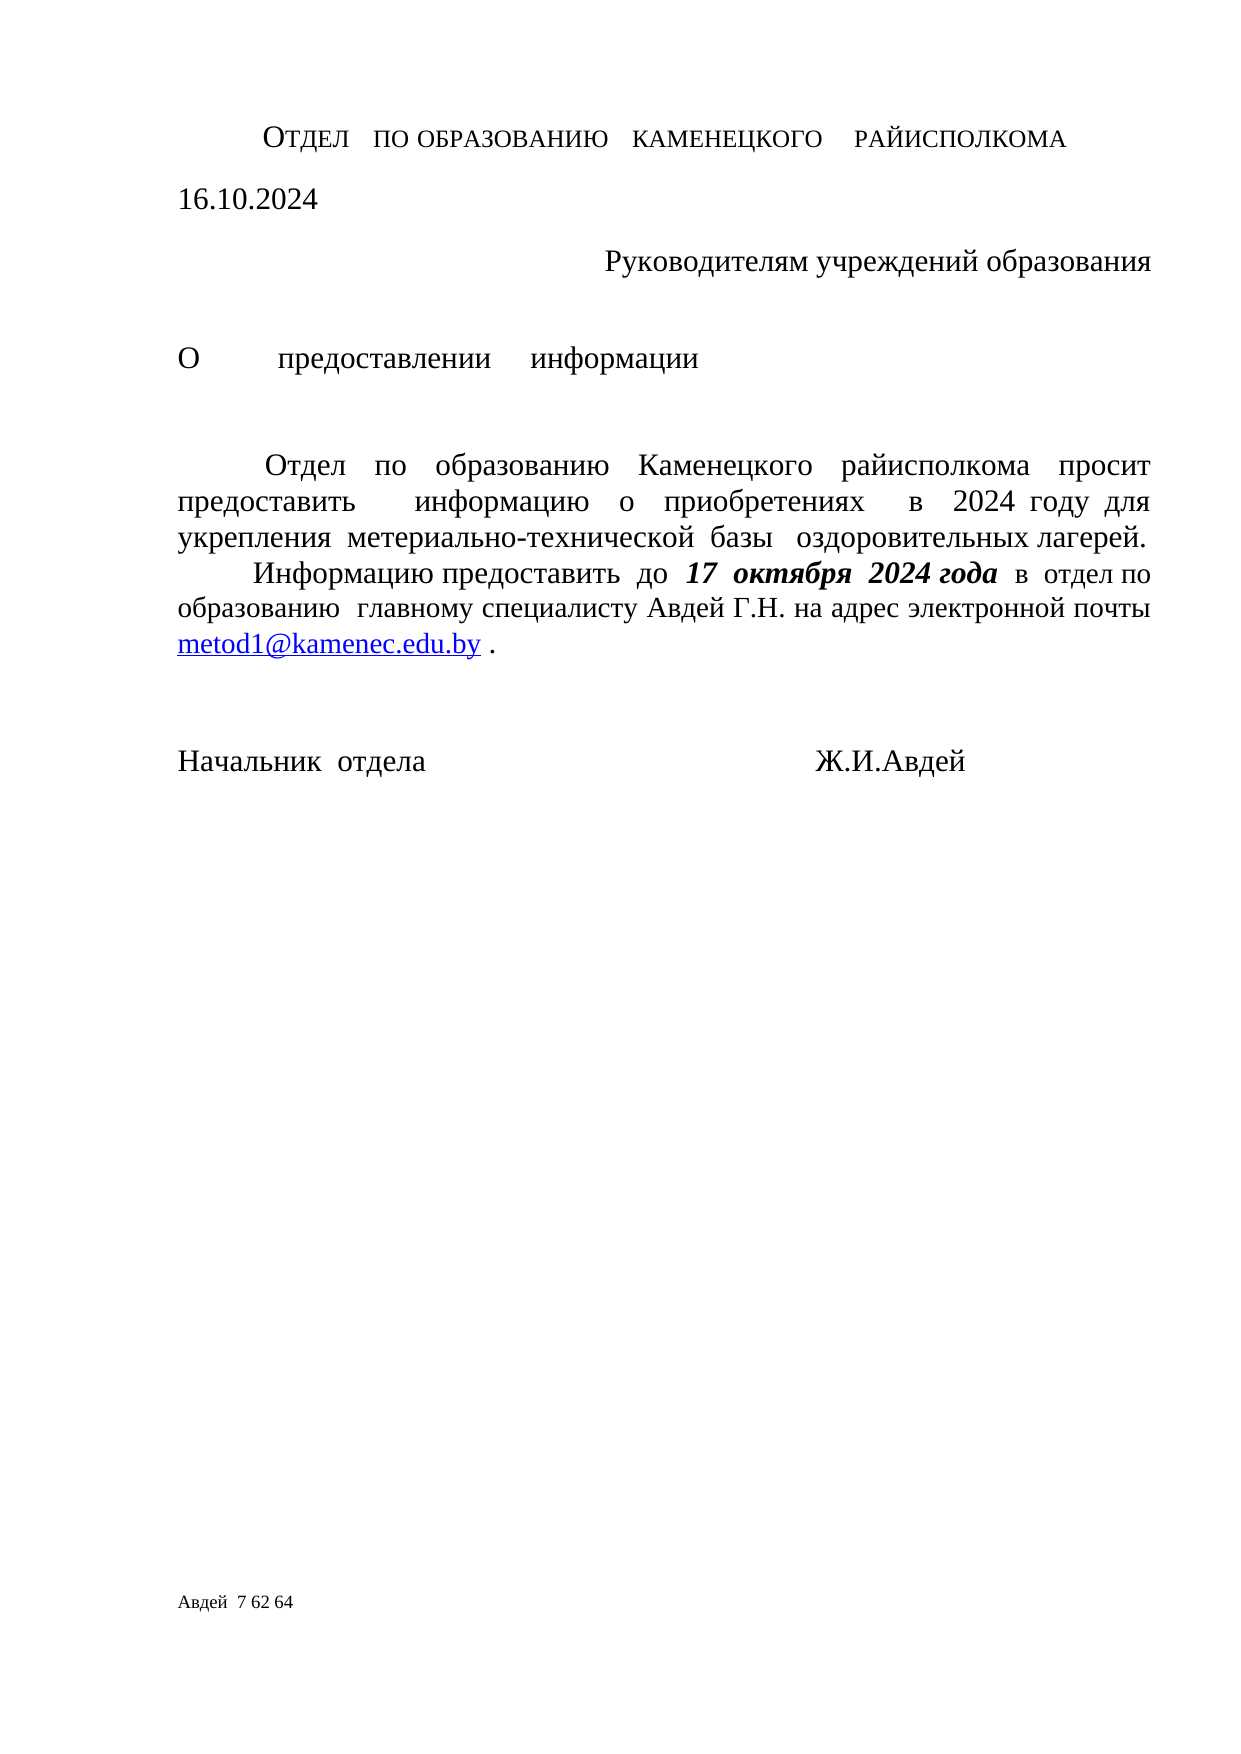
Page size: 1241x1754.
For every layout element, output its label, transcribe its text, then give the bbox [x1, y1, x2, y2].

text Авдей 7 62 64 [177, 1591, 1152, 1612]
text Отдел по образованию каменецкого райисполкома [177, 118, 1152, 154]
text О предоставлении информации [574, 346, 1152, 375]
text Руководителям учреждений образования [177, 242, 1152, 278]
text О предоставлении информации [177, 346, 572, 375]
text Отдел по образованию Каменецкого райисполкома просит предоставить информацию о приобретениях в 2024 году для укрепления метериально-технической базы оздоровительных лагерей. [177, 447, 1152, 554]
text Начальник отдела Ж.И.Авдей [177, 742, 1152, 778]
text Информацию предоставить до 17 октября 2024 года в отдел по образованию главному специалисту Авдей Г.Н. на адрес электронной почты metod1@kamenec.edu.by . [177, 554, 1152, 660]
text 16.10.2024 [177, 180, 1152, 216]
